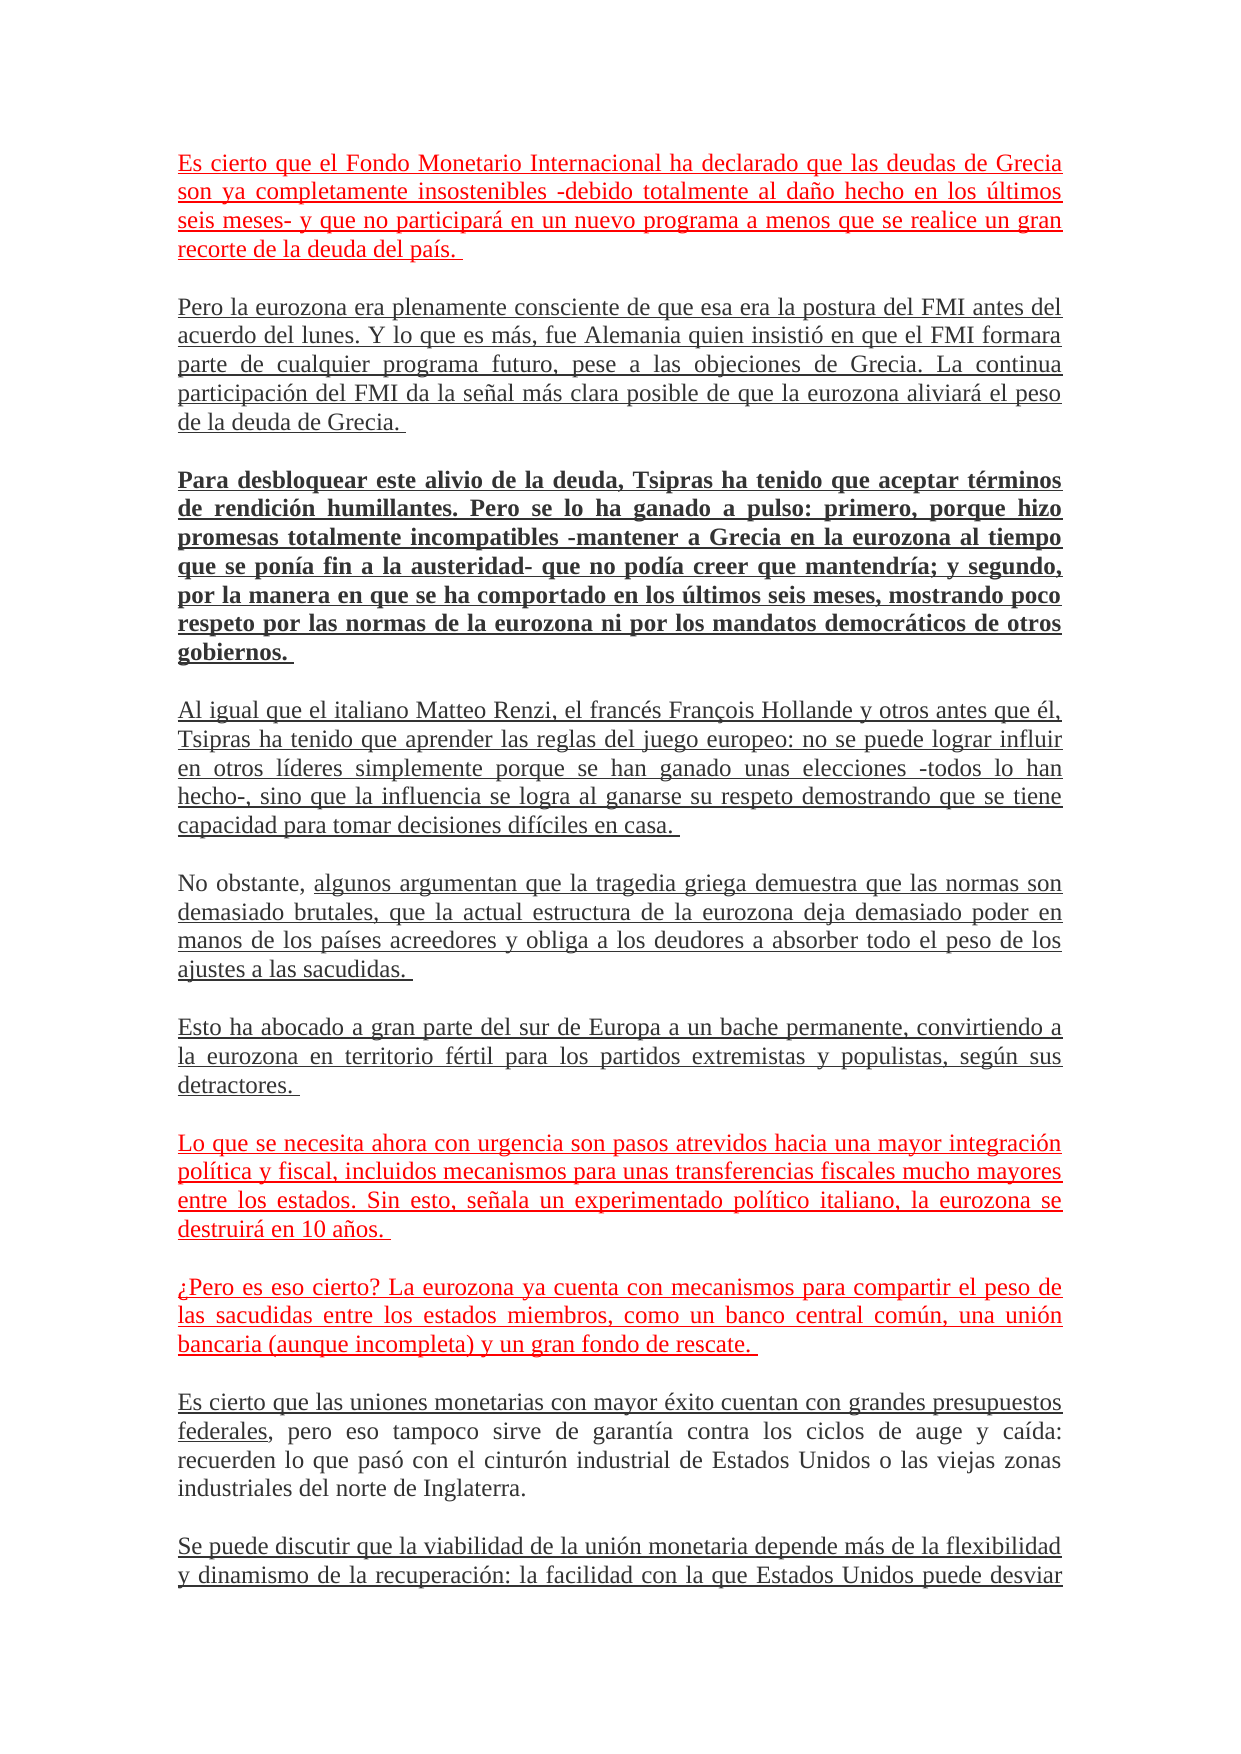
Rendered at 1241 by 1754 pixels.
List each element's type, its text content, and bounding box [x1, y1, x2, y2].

text Pero la eurozona era plenamente consciente de que esa era la postura del FMI antes del acuerdo del lunes. Y lo que es más, fue Alemania quien insistió en que el FMI formara parte de cualquier programa futuro, pese a las objeciones de Grecia. La continua participación del FMI da la señal más clara posible de que la eurozona aliviará el peso de la deuda de Grecia. [177, 318, 1063, 374]
text Es cierto que el Fondo Monetario Internacional ha declarado que las deudas de Grecia son ya completamente insostenibles -debido totalmente al daño hecho en los últimos seis meses- y que no participará en un nuevo programa a menos que se realice un gran recorte de la deuda del país. [177, 231, 1063, 263]
text Es cierto que el Fondo Monetario Internacional ha declarado que las deudas de Grecia son ya completamente insostenibles -debido totalmente al daño hecho en los últimos seis meses- y que no participará en un nuevo programa a menos que se realice un gran recorte de la deuda del país. [177, 174, 1063, 201]
text ¿Pero es eso cierto? La eurozona ya cuenta con mecanismos para compartir el peso de las sacudidas entre los estados miembros, como un banco central común, una unión bancaria (aunque incompleta) y un gran fondo de rescate. [177, 1298, 1063, 1326]
text Es cierto que el Fondo Monetario Internacional ha declarado que las deudas de Grecia son ya completamente insostenibles -debido totalmente al daño hecho en los últimos seis meses- y que no participará en un nuevo programa a menos que se realice un gran recorte de la deuda del país. [177, 148, 1063, 173]
text Al igual que el italiano Matteo Renzi, el francés François Hollande y otros antes que él, Tsipras ha tenido que aprender las reglas del juego europeo: no se puede lograr influir en otros líderes simplemente porque se han ganado unas elecciones -todos lo han hecho-, sino que la influencia se logra al ganarse su respeto demostrando que se tiene capacidad para tomar decisiones difíciles en casa. [177, 695, 1063, 749]
text Es cierto que las uniones monetarias con mayor éxito cuentan con grandes presupuestos federales, pero eso tampoco sirve de garantía contra los ciclos de auge y caída: recuerden lo que pasó con el cinturón industrial de Estados Unidos o las viejas zonas industriales del norte de Inglaterra. [177, 1413, 1063, 1502]
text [177, 1531, 1063, 1585]
text ¿Pero es eso cierto? La eurozona ya cuenta con mecanismos para compartir el peso de las sacudidas entre los estados miembros, como un banco central común, una unión bancaria (aunque incompleta) y un gran fondo de rescate. [177, 1272, 1063, 1297]
text Esto ha abocado a gran parte del sur de Europa a un bache permanente, convirtiendo a la eurozona en territorio fértil para los partidos extremistas y populistas, según sus detractores. [177, 1038, 1063, 1066]
text Lo que se necesita ahora con urgencia son pasos atrevidos hacia una mayor integración política y fiscal, incluidos mecanismos para unas transferencias fiscales mucho mayores entre los estados. Sin esto, señala un experimentado político italiano, la eurozona se destruirá en 10 años. [177, 1182, 1063, 1210]
text Al igual que el italiano Matteo Renzi, el francés François Hollande y otros antes que él, Tsipras ha tenido que aprender las reglas del juego europeo: no se puede lograr influir en otros líderes simplemente porque se han ganado unas elecciones -todos lo han hecho-, sino que la influencia se logra al ganarse su respeto demostrando que se tiene capacidad para tomar decisiones difíciles en casa. [177, 807, 1063, 839]
text Esto ha abocado a gran parte del sur de Europa a un bache permanente, convirtiendo a la eurozona en territorio fértil para los partidos extremistas y populistas, según sus detractores. [177, 1012, 1063, 1037]
text Pero la eurozona era plenamente consciente de que esa era la postura del FMI antes del acuerdo del lunes. Y lo que es más, fue Alemania quien insistió en que el FMI formara parte de cualquier programa futuro, pese a las objeciones de Grecia. La continua participación del FMI da la señal más clara posible de que la eurozona aliviará el peso de la deuda de Grecia. [177, 292, 1063, 317]
text ¿Pero es eso cierto? La eurozona ya cuenta con mecanismos para compartir el peso de las sacudidas entre los estados miembros, como un banco central común, una unión bancaria (aunque incompleta) y un gran fondo de rescate. [177, 1327, 1063, 1358]
text No obstante, algunos argumentan que la tragedia griega demuestra que las normas son demasiado brutales, que la actual estructura de la eurozona deja demasiado poder en manos de los países acreedores y obliga a los deudores a absorber todo el peso de los ajustes a las sacudidas. [177, 868, 1063, 922]
text Esto ha abocado a gran parte del sur de Europa a un bache permanente, convirtiendo a la eurozona en territorio fértil para los partidos extremistas y populistas, según sus detractores. [177, 1067, 1063, 1098]
text Para desbloquear este alivio de la deuda, Tsipras ha tenido que aceptar términos de rendición humillantes. Pero se lo ha ganado a pulso: primero, porque hizo promesas totalmente incompatibles -mantener a Grecia en la eurozona al tiempo que se ponía fin a la austeridad- que no podía creer que mantendría; y segundo, por la manera en que se ha comportado en los últimos seis meses, mostrando poco respeto por las normas de la eurozona ni por los mandatos democráticos de otros gobiernos. [177, 577, 1063, 666]
text No obstante, algunos argumentan que la tragedia griega demuestra que las normas son demasiado brutales, que la actual estructura de la eurozona deja demasiado poder en manos de los países acreedores y obliga a los deudores a absorber todo el peso de los ajustes a las sacudidas. [177, 923, 1063, 983]
text Lo que se necesita ahora con urgencia son pasos atrevidos hacia una mayor integración política y fiscal, incluidos mecanismos para unas transferencias fiscales mucho mayores entre los estados. Sin esto, señala un experimentado político italiano, la eurozona se destruirá en 10 años. [177, 1211, 1063, 1243]
text Al igual que el italiano Matteo Renzi, el francés François Hollande y otros antes que él, Tsipras ha tenido que aprender las reglas del juego europeo: no se puede lograr influir en otros líderes simplemente porque se han ganado unas elecciones -todos lo han hecho-, sino que la influencia se logra al ganarse su respeto demostrando que se tiene capacidad para tomar decisiones difíciles en casa. [177, 750, 1063, 778]
text Pero la eurozona era plenamente consciente de que esa era la postura del FMI antes del acuerdo del lunes. Y lo que es más, fue Alemania quien insistió en que el FMI formara parte de cualquier programa futuro, pese a las objeciones de Grecia. La continua participación del FMI da la señal más clara posible de que la eurozona aliviará el peso de la deuda de Grecia. [177, 375, 1063, 436]
text Lo que se necesita ahora con urgencia son pasos atrevidos hacia una mayor integración política y fiscal, incluidos mecanismos para unas transferencias fiscales mucho mayores entre los estados. Sin esto, señala un experimentado político italiano, la eurozona se destruirá en 10 años. [177, 1128, 1063, 1181]
text Es cierto que las uniones monetarias con mayor éxito cuentan con grandes presupuestos federales, pero eso tampoco sirve de garantía contra los ciclos de auge y caída: recuerden lo que pasó con el cinturón industrial de Estados Unidos o las viejas zonas industriales del norte de Inglaterra. [177, 1387, 1063, 1412]
text Al igual que el italiano Matteo Renzi, el francés François Hollande y otros antes que él, Tsipras ha tenido que aprender las reglas del juego europeo: no se puede lograr influir en otros líderes simplemente porque se han ganado unas elecciones -todos lo han hecho-, sino que la influencia se logra al ganarse su respeto demostrando que se tiene capacidad para tomar decisiones difíciles en casa. [177, 779, 1063, 806]
text Es cierto que el Fondo Monetario Internacional ha declarado que las deudas de Grecia son ya completamente insostenibles -debido totalmente al daño hecho en los últimos seis meses- y que no participará en un nuevo programa a menos que se realice un gran recorte de la deuda del país. [177, 202, 1063, 230]
